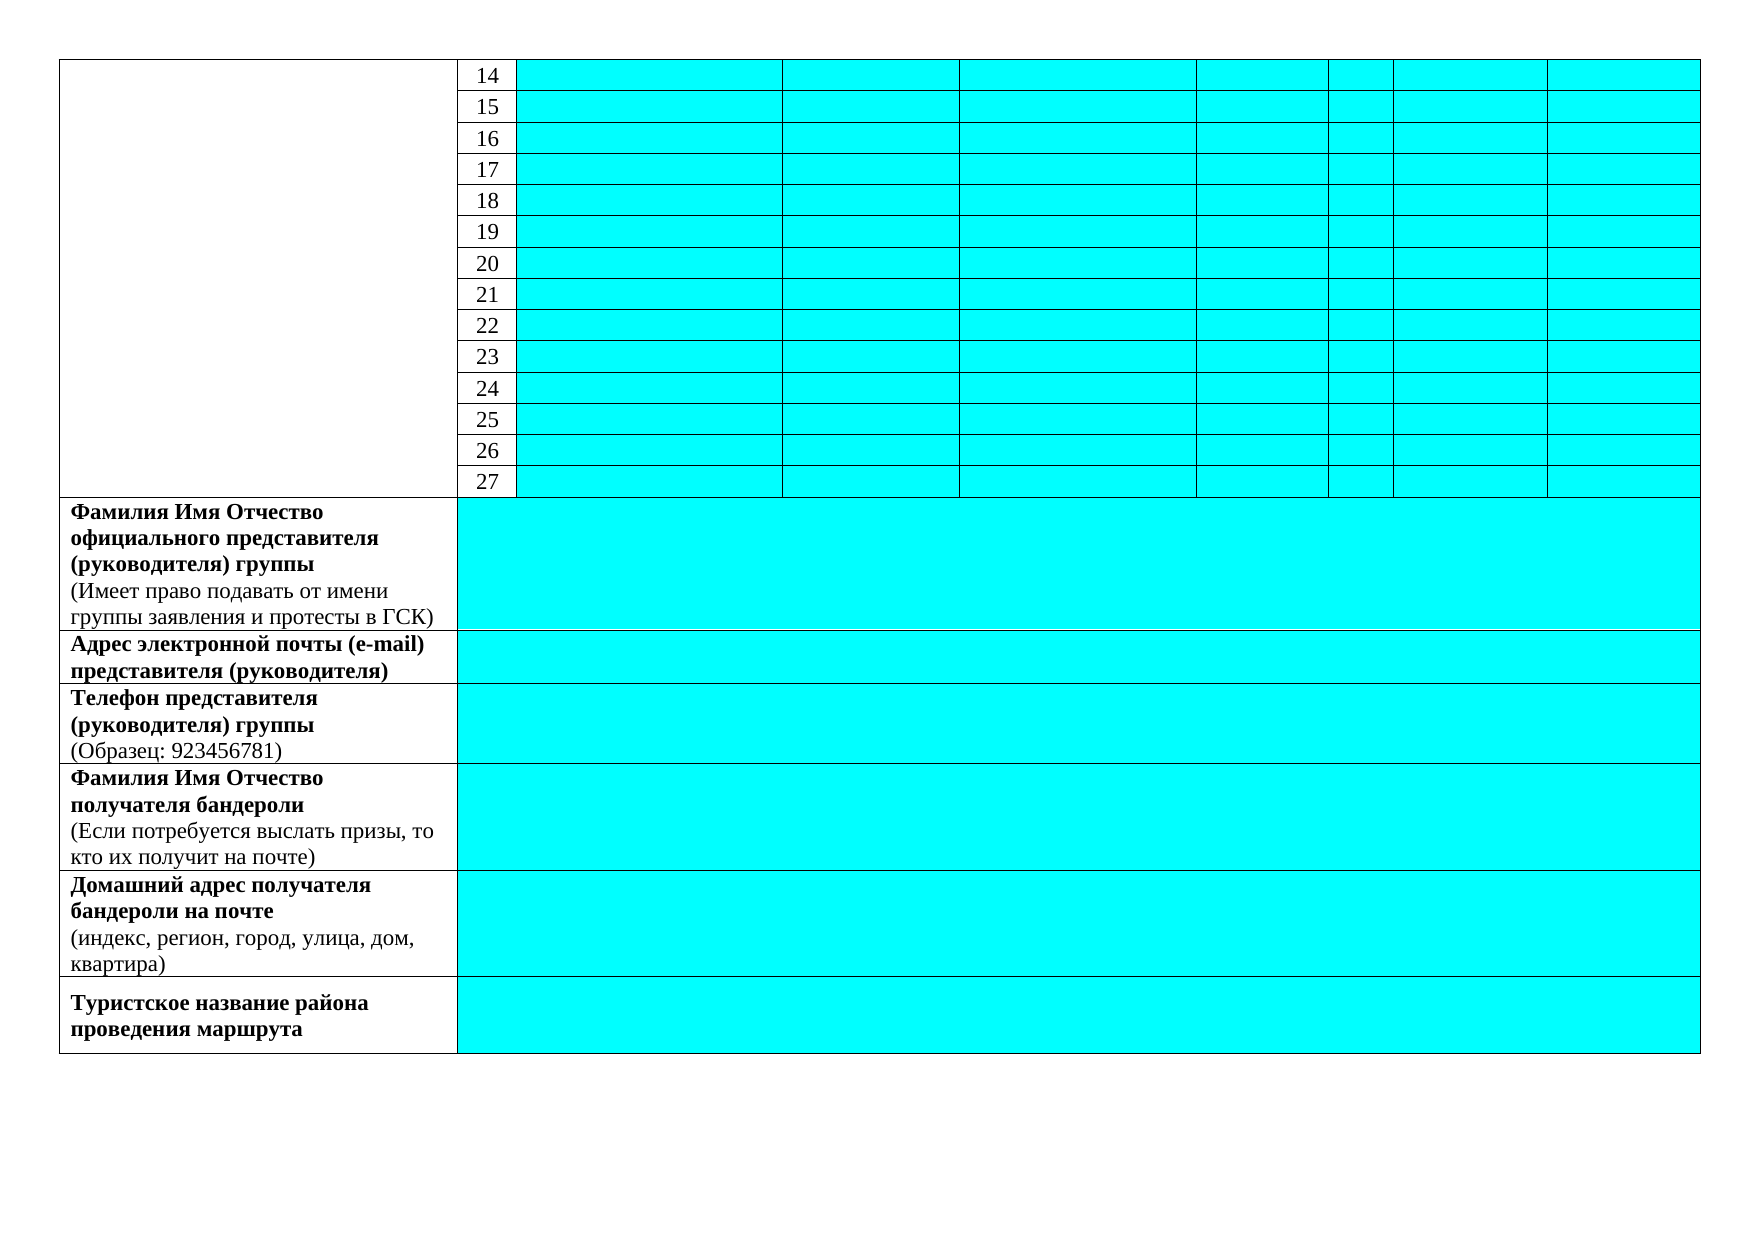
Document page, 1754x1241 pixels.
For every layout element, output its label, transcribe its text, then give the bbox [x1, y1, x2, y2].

table_cell [1197, 466, 1328, 497]
table_cell [1329, 123, 1393, 153]
table_cell 17 [458, 154, 516, 184]
table_cell [1394, 279, 1547, 309]
table_cell [517, 466, 782, 497]
table_cell [960, 154, 1196, 184]
table_cell [517, 404, 782, 434]
table_cell [960, 279, 1196, 309]
table_cell [1329, 435, 1393, 465]
table_cell [960, 91, 1196, 122]
table_cell [1329, 216, 1393, 247]
table_cell [1329, 310, 1393, 340]
table_cell [1394, 341, 1547, 372]
table_cell [1197, 435, 1328, 465]
table_cell [960, 466, 1196, 497]
table_cell [517, 341, 782, 372]
table_cell [1197, 248, 1328, 278]
table_cell [1197, 91, 1328, 122]
table_cell 19 [458, 216, 516, 247]
table_cell 21 [458, 279, 516, 309]
table_cell [517, 91, 782, 122]
table_cell [1394, 310, 1547, 340]
table_cell [783, 404, 959, 434]
table_cell 26 [458, 435, 516, 465]
table_cell [960, 373, 1196, 403]
table_cell [517, 60, 782, 90]
table_cell [1197, 185, 1328, 215]
table_cell [783, 91, 959, 122]
table_cell Адрес электронной почты (e-mail) представителя (руководителя) [60, 631, 457, 683]
table_cell [1548, 60, 1700, 90]
table_cell [458, 631, 1700, 683]
table_cell [1394, 185, 1547, 215]
table_cell [458, 764, 1700, 870]
table_cell [1548, 185, 1700, 215]
table_cell [1197, 373, 1328, 403]
table_cell [517, 154, 782, 184]
table_cell [1197, 123, 1328, 153]
table_cell [783, 279, 959, 309]
table_cell [1548, 216, 1700, 247]
table_cell [1329, 404, 1393, 434]
table_cell [960, 185, 1196, 215]
table_cell [1394, 466, 1547, 497]
table_cell 16 [458, 123, 516, 153]
table_cell Фамилия Имя Отчество официального представителя (руководителя) группы (Имеет право подавать от имени группы заявления и протесты в ГСК) [60, 498, 457, 629]
table_cell [1548, 466, 1700, 497]
table_cell 27 [458, 466, 516, 497]
table_cell [960, 216, 1196, 247]
table_cell [517, 248, 782, 278]
table_cell [1197, 60, 1328, 90]
table_cell 20 [458, 248, 516, 278]
table_cell [1329, 60, 1393, 90]
table_cell [1548, 341, 1700, 372]
table_cell [1548, 435, 1700, 465]
table_cell [517, 123, 782, 153]
table_cell [517, 373, 782, 403]
table_cell [1329, 466, 1393, 497]
table_cell [1394, 248, 1547, 278]
table_cell 22 [458, 310, 516, 340]
table_cell [517, 279, 782, 309]
table_cell 18 [458, 185, 516, 215]
table_cell [1197, 310, 1328, 340]
table_cell [1394, 154, 1547, 184]
table_cell 25 [458, 404, 516, 434]
table_cell [783, 185, 959, 215]
table_cell [1394, 373, 1547, 403]
table_cell 15 [458, 91, 516, 122]
table_cell [960, 123, 1196, 153]
table_cell 14 [458, 60, 516, 90]
table_cell [458, 871, 1700, 976]
table_cell [1329, 373, 1393, 403]
table_cell [960, 404, 1196, 434]
table_cell [1548, 373, 1700, 403]
table_cell Туристское название района проведения маршрута [60, 977, 457, 1053]
table_cell [1394, 60, 1547, 90]
table_cell [517, 435, 782, 465]
table_cell [1548, 404, 1700, 434]
table_cell [1548, 123, 1700, 153]
table_cell [517, 310, 782, 340]
table_cell [783, 248, 959, 278]
table_cell [1197, 216, 1328, 247]
table_cell [1548, 91, 1700, 122]
table_cell [1197, 404, 1328, 434]
table_cell [783, 310, 959, 340]
table_cell [1329, 185, 1393, 215]
table_cell [960, 435, 1196, 465]
table_cell [783, 123, 959, 153]
table_cell [1197, 154, 1328, 184]
table_cell [458, 498, 1700, 629]
table_cell [1329, 91, 1393, 122]
table_cell [1394, 435, 1547, 465]
table_cell Домашний адрес получателя бандероли на почте (индекс, регион, город, улица, дом, квартира) [60, 871, 457, 976]
table_cell [1394, 91, 1547, 122]
table_cell [1329, 154, 1393, 184]
table_cell [960, 248, 1196, 278]
table_cell [1197, 341, 1328, 372]
table_cell 23 [458, 341, 516, 372]
table_cell [458, 684, 1700, 763]
table_cell [1329, 279, 1393, 309]
table_cell [960, 341, 1196, 372]
table_cell [1548, 154, 1700, 184]
table_cell [783, 154, 959, 184]
table_cell [1329, 248, 1393, 278]
table_cell Телефон представителя (руководителя) группы (Образец: 923456781) [60, 684, 457, 763]
table_cell [783, 60, 959, 90]
table_cell [458, 977, 1700, 1053]
table_cell [783, 466, 959, 497]
table_cell 24 [458, 373, 516, 403]
table_cell [517, 216, 782, 247]
table_cell [1548, 279, 1700, 309]
table_cell [1548, 310, 1700, 340]
table_cell [783, 373, 959, 403]
table_cell [517, 185, 782, 215]
table_cell [783, 216, 959, 247]
table_cell Фамилия Имя Отчество получателя бандероли (Если потребуется выслать призы, то кто их получит на почте) [60, 764, 457, 870]
table_cell [1394, 216, 1547, 247]
table_cell [1548, 248, 1700, 278]
table_cell [783, 435, 959, 465]
table_cell [960, 310, 1196, 340]
table_cell [1394, 404, 1547, 434]
table_cell [1329, 341, 1393, 372]
table_cell [1394, 123, 1547, 153]
table_cell [783, 341, 959, 372]
table_cell [1197, 279, 1328, 309]
table_cell [960, 60, 1196, 90]
